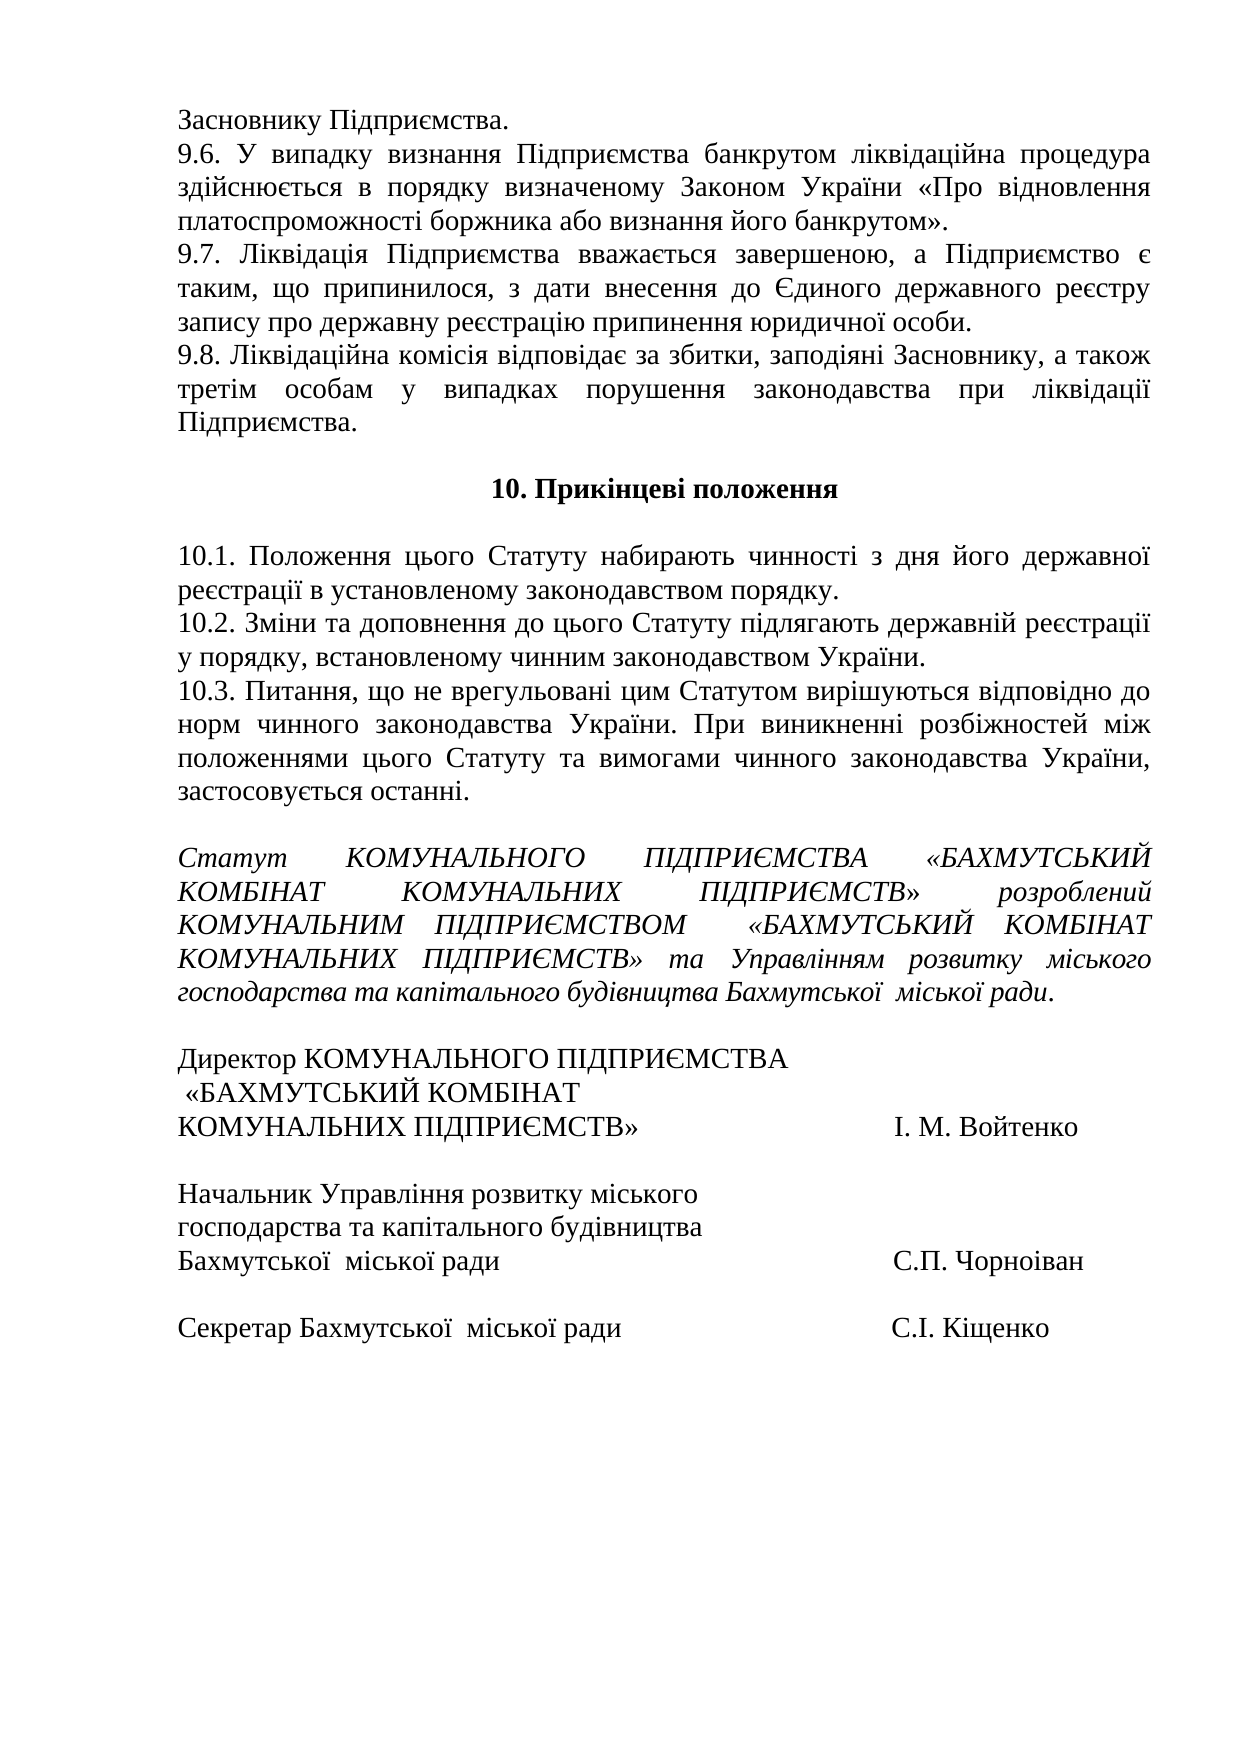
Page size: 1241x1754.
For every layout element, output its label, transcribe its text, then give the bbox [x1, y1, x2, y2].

text 10.2. Зміни та доповнення до цього Статуту підлягають державній реєстрації у порядку, встановленому чинним законодавством України. [177, 606, 1152, 673]
text господарства та капітального будівництва [177, 1209, 1152, 1243]
text Секретар Бахмутської міської ради С.І. Кіщенко [177, 1310, 1152, 1343]
text Статут КОМУНАЛЬНОГО ПІДПРИЄМСТВА «БАХМУТСЬКИЙ КОМБІНАТ КОМУНАЛЬНИХ ПІДПРИЄМСТВ» розроблений КОМУНАЛЬНИМ ПІДПРИЄМСТВОМ «БАХМУТСЬКИЙ КОМБІНАТ КОМУНАЛЬНИХ ПІДПРИЄМСТВ» та Управлінням розвитку міського господарства та капітального будівництва Бахмутської міської ради. [177, 840, 1152, 1008]
text КОМУНАЛЬНИХ ПІДПРИЄМСТВ» І. М. Войтенко [177, 1109, 1152, 1142]
text Директор КОМУНАЛЬНОГО ПІДПРИЄМСТВА [177, 1042, 1152, 1075]
text Начальник Управління розвитку міського [177, 1176, 1152, 1209]
text Засновнику Підприємства. [177, 102, 1152, 136]
text 9.6. У випадку визнання Підприємства банкрутом ліквідаційна процедура здійснюється в порядку визначеному Законом України «Про відновлення платоспроможності боржника або визнання його банкрутом». [177, 136, 1152, 237]
text 9.7. Ліквідація Підприємства вважається завершеною, а Підприємство є таким, що припинилося, з дати внесення до Єдиного державного реєстру запису про державну реєстрацію припинення юридичної особи. [177, 237, 1152, 337]
text 10. Прикінцеві положення [177, 471, 1152, 505]
text «БАХМУТСЬКИЙ КОМБІНАТ [177, 1075, 1152, 1109]
text 10.3. Питання, що не врегульовані цим Статутом вирішуються відповідно до норм чинного законодавства України. При виникненні розбіжностей між положеннями цього Статуту та вимогами чинного законодавства України, застосовується останні. [177, 673, 1152, 807]
text 10.1. Положення цього Статуту набирають чинності з дня його державної реєстрації в установленому законодавством порядку. [177, 538, 1152, 606]
text Бахмутської міської ради С.П. Чорноіван [177, 1243, 1152, 1276]
text 9.8. Ліквідаційна комісія відповідає за збитки, заподіяні Засновнику, а також третім особам у випадках порушення законодавства при ліквідації Підприємства. [177, 337, 1152, 438]
